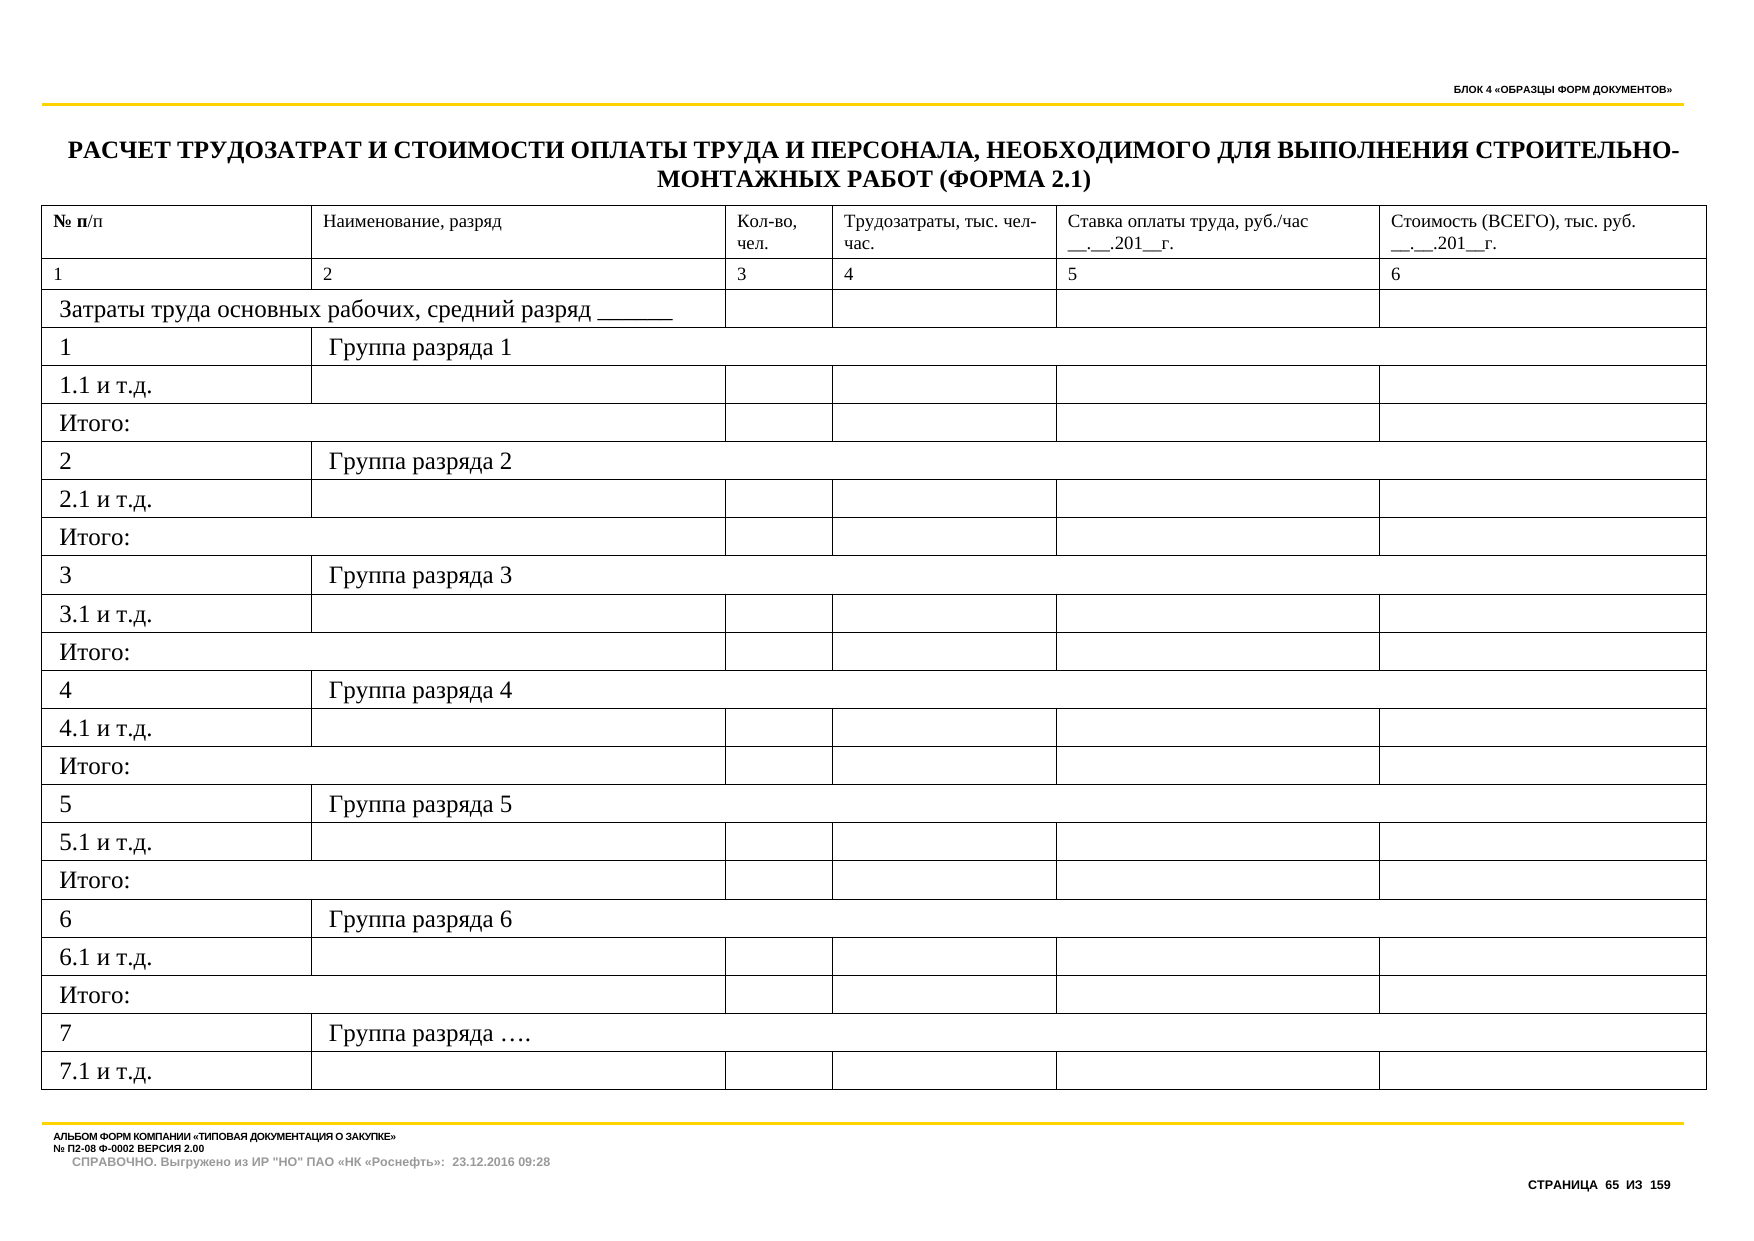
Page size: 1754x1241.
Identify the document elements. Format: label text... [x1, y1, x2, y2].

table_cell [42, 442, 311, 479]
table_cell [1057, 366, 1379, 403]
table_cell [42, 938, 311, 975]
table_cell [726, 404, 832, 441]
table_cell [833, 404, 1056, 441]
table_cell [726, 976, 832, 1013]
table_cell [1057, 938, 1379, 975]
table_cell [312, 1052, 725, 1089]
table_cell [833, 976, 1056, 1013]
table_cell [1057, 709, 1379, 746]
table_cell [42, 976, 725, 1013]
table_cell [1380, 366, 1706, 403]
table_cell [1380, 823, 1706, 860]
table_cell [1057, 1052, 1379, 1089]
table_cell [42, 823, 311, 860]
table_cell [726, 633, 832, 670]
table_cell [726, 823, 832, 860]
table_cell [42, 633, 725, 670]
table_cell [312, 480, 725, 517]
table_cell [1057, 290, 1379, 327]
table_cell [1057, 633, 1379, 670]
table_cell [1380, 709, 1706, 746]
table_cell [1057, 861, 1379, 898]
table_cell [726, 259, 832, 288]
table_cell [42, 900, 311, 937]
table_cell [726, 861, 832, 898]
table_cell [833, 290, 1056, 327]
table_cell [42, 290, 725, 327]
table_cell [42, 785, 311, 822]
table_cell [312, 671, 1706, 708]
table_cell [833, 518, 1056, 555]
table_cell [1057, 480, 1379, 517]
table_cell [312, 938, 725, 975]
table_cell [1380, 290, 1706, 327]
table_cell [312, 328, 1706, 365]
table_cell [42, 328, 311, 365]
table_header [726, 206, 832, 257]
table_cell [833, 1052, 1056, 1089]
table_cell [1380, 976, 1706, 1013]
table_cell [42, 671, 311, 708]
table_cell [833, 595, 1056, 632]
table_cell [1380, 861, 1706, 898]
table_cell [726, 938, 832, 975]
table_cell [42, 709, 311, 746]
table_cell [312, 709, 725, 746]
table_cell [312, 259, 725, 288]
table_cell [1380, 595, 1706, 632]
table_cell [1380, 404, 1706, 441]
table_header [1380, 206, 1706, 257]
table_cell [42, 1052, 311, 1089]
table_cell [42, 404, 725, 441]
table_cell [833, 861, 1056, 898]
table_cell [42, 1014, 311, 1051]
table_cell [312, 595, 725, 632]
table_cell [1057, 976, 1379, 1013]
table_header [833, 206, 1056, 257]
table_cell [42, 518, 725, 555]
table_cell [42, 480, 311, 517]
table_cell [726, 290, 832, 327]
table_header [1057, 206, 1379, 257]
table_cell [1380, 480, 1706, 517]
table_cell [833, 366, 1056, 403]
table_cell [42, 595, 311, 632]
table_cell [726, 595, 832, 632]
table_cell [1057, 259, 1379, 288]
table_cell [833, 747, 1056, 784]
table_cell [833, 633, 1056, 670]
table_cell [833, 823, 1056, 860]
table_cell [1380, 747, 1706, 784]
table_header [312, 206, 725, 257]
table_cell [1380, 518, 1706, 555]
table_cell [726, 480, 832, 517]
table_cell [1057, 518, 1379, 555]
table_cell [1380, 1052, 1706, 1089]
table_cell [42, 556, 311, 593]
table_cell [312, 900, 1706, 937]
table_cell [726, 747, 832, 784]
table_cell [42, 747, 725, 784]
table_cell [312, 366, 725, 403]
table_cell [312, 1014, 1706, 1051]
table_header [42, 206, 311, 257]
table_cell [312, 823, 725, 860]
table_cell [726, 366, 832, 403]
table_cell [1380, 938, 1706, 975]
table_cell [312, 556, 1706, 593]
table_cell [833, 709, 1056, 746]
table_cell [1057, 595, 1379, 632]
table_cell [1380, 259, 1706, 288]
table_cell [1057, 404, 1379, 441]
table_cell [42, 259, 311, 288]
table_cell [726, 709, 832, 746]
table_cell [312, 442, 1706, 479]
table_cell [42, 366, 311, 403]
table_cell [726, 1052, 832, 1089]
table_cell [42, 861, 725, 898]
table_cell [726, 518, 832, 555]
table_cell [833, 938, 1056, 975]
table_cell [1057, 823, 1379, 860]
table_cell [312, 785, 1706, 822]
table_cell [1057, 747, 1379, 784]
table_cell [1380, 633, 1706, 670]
text Расчет трудозатрат и стоимости оплаты труда и персонала, необходимого для выполнения строительно-монтажных работ (Форма 2.1) [53, 135, 1695, 192]
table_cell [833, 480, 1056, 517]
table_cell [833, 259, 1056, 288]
